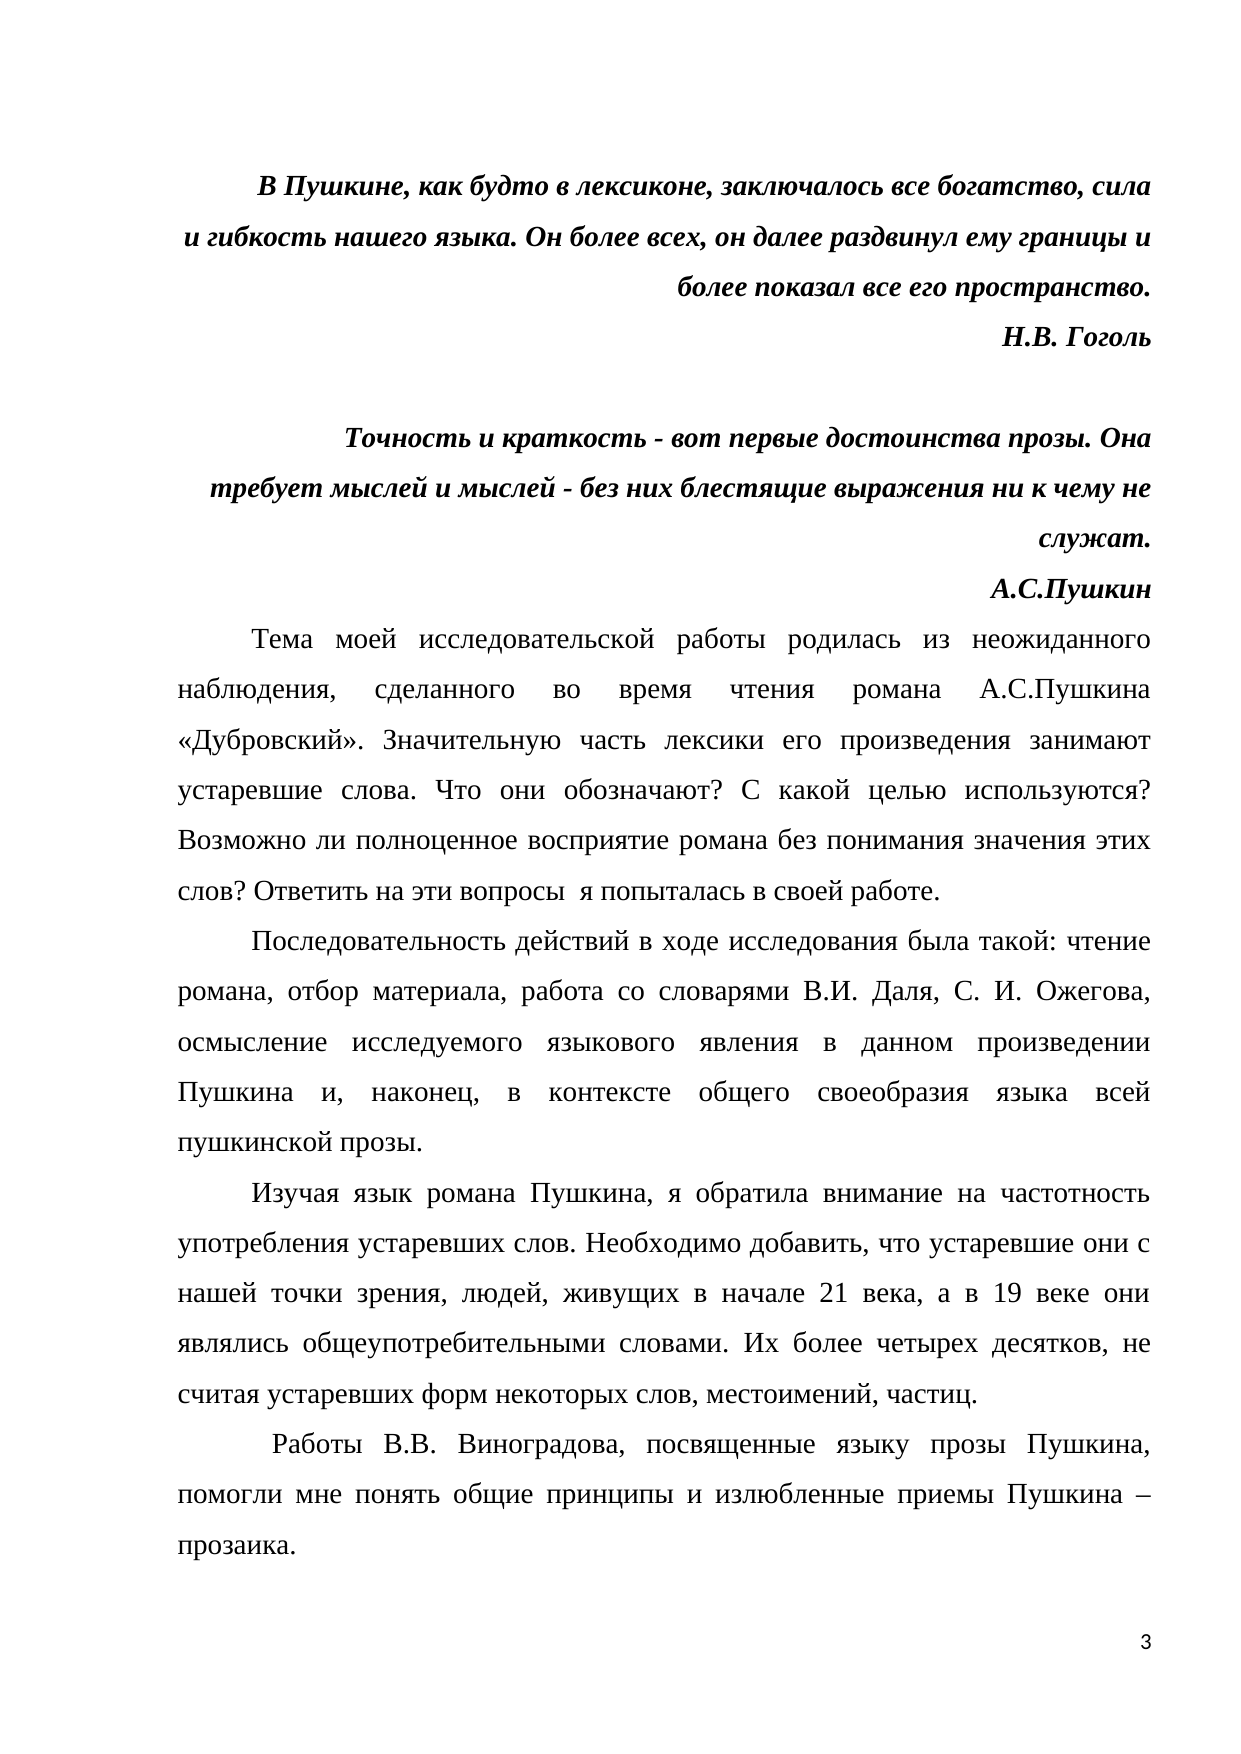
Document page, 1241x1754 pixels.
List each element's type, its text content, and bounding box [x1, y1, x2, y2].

text Последовательность действий в ходе исследования была такой: чтение романа, отбор материала, работа со словарями В.И. Даля, С. И. Ожегова, осмысление исследуемого языкового явления в данном произведении Пушкина и, наконец, в контексте общего своеобразия языка всей пушкинской прозы. [177, 923, 1152, 1158]
text Тема моей исследовательской работы родилась из неожиданного наблюдения, сделанного во время чтения романа А.С.Пушкина «Дубровский». Значительную часть лексики его произведения занимают устаревшие слова. Что они обозначают? С какой целью используются? Возможно ли полноценное восприятие романа без понимания значения этих слов? Ответить на эти вопросы я попыталась в своей работе. [177, 621, 1152, 906]
text Изучая язык романа Пушкина, я обратила внимание на частотность употребления устаревших слов. Необходимо добавить, что устаревшие они с нашей точки зрения, людей, живущих в начале 21 века, а в 19 веке они являлись общеупотребительными словами. Их более четырех десятков, не считая устаревших форм некоторых слов, местоимений, частиц. [177, 1175, 1152, 1409]
text Н.В. Гоголь [177, 319, 1152, 353]
text А.С.Пушкин [177, 571, 1152, 604]
text Работы В.В. Виноградова, посвященные языку прозы Пушкина, помогли мне понять общие принципы и излюбленные приемы Пушкина –прозаика. [177, 1426, 1152, 1560]
text В Пушкине, как будто в лексиконе, заключалось все богатство, сила и гибкость нашего языка. Он более всех, он далее раздвинул ему границы и более показал все его пространство. [177, 168, 1152, 303]
text Точность и краткость - вот первые достоинства прозы. Она требует мыслей и мыслей - без них блестящие выражения ни к чему не служат. [177, 420, 1152, 554]
